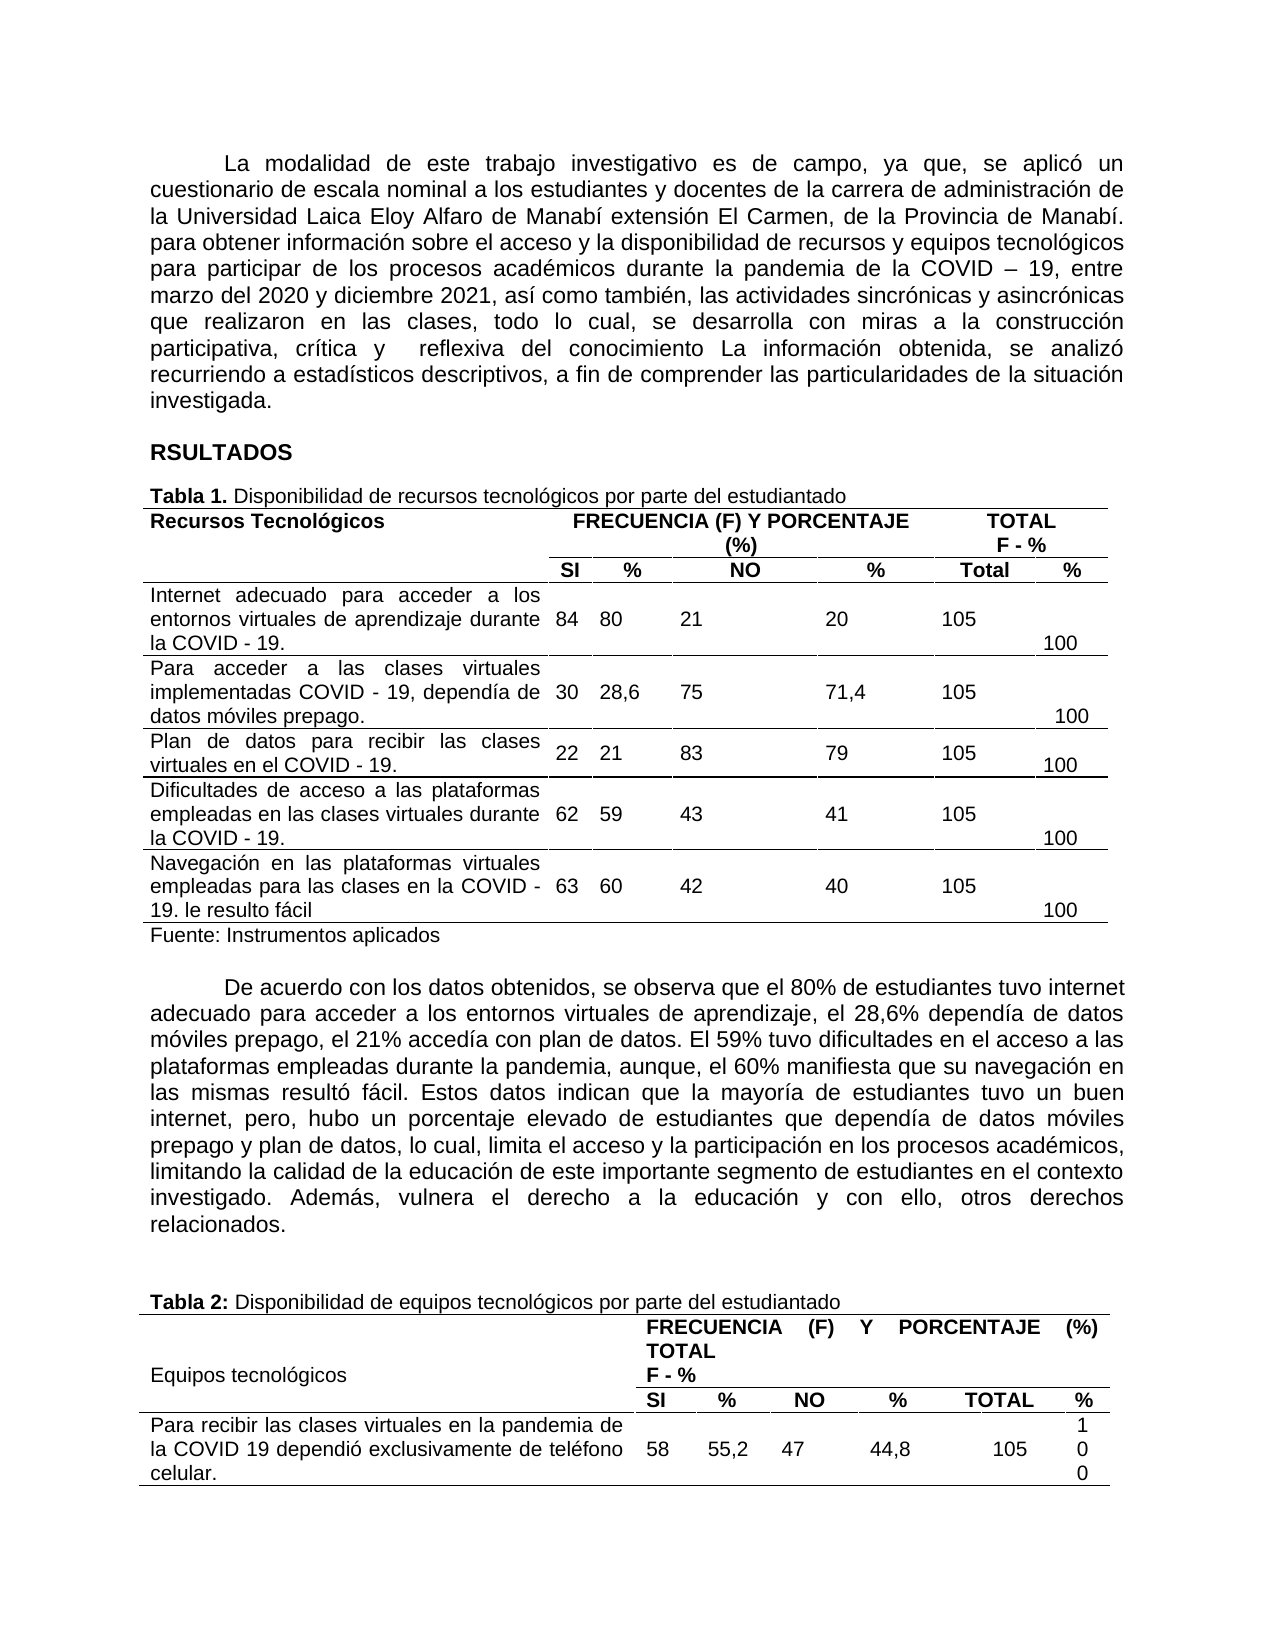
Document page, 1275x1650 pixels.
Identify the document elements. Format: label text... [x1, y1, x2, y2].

table_cell 55,2 [697, 1413, 770, 1484]
table_cell 75 [673, 656, 817, 727]
table_cell 105 [935, 778, 1035, 849]
table_cell 62 [549, 778, 592, 849]
table_cell SI % NO % TOTAL % [636, 1388, 1110, 1412]
table_header Equipos tecnológicos [139, 1315, 634, 1412]
table_cell 100 [1036, 850, 1108, 922]
table_header FRECUENCIA (F) Y PORCENTAJE (%) TOTAL F - % [636, 1315, 1110, 1387]
text RSULTADOS [150, 438, 1125, 465]
text La modalidad de este trabajo investigativo es de campo, ya que, se aplicó un cuestionario de escala nominal a los estudiantes y docentes de la carrera de administración de la Universidad Laica Eloy Alfaro de Manabí extensión El Carmen, de la Provincia de Manabí. para obtener información sobre el acceso y la disponibilidad de recursos y equipos tecnológicos para participar de los procesos académicos durante la pandemia de la COVID – 19, entre marzo del 2020 y diciembre 2021, así como también, las actividades sincrónicas y asincrónicas que realizaron en las clases, todo lo cual, se desarrolla con miras a la construcción participativa, crítica y reflexiva del conocimiento La información obtenida, se analizó recurriendo a estadísticos descriptivos, a fin de comprender las particularidades de la situación investigada. [150, 150, 1125, 413]
table_cell Para recibir las clases virtuales en la pandemia de la COVID 19 dependió exclusivamente de teléfono celular. [139, 1413, 634, 1484]
table_cell 105 [935, 729, 1035, 776]
table_cell 71,4 [818, 656, 934, 727]
table_cell 58 [636, 1413, 696, 1484]
table_cell 100 [1036, 729, 1108, 776]
text Tabla 2: Disponibilidad de equipos tecnológicos por parte del estudiantado [150, 1290, 1125, 1314]
table_cell 22 [549, 729, 592, 776]
table_cell 100 [1036, 778, 1108, 849]
table_cell % [1036, 558, 1108, 582]
text Fuente: Instrumentos aplicados [150, 923, 1125, 947]
table_cell 44,8 [859, 1413, 981, 1484]
table_cell 105 [935, 850, 1035, 922]
table_cell 47 [771, 1413, 858, 1484]
table_cell 40 [818, 850, 934, 922]
table_cell 105 [935, 656, 1035, 727]
table_cell 63 [549, 850, 592, 922]
table_cell Internet adecuado para acceder a los entornos virtuales de aprendizaje durante la COVID - 19. [143, 583, 548, 654]
table_header TOTAL F - % [935, 509, 1108, 557]
table_header Recursos Tecnológicos [143, 509, 548, 582]
table_header FRECUENCIA (F) Y PORCENTAJE (%) [549, 509, 934, 557]
table_cell 105 [935, 583, 1035, 654]
table_cell 43 [673, 778, 817, 849]
table_cell NO [673, 558, 817, 582]
table_cell 21 [673, 583, 817, 654]
table_cell 30 [549, 656, 592, 727]
table_cell 28,6 [593, 656, 672, 727]
table_cell 84 [549, 583, 592, 654]
table_cell % [818, 558, 934, 582]
table_cell 60 [593, 850, 672, 922]
table_cell Total [935, 558, 1035, 582]
text Tabla 1. Disponibilidad de recursos tecnológicos por parte del estudiantado [150, 484, 1125, 508]
table_cell Navegación en las plataformas virtuales empleadas para las clases en la COVID - 19. le resulto fácil [143, 850, 548, 922]
table_cell Dificultades de acceso a las plataformas empleadas en las clases virtuales durante la COVID - 19. [143, 778, 548, 849]
table_cell Plan de datos para recibir las clases virtuales en el COVID - 19. [143, 729, 548, 776]
table_cell Para acceder a las clases virtuales implementadas COVID - 19, dependía de datos móviles prepago. [143, 656, 548, 727]
table_cell 21 [593, 729, 672, 776]
table_cell 100 [1066, 1413, 1110, 1484]
table_cell SI [549, 558, 592, 582]
table_cell 59 [593, 778, 672, 849]
table_cell % [593, 558, 672, 582]
table_cell 80 [593, 583, 672, 654]
table_cell 41 [818, 778, 934, 849]
table_cell 20 [818, 583, 934, 654]
text De acuerdo con los datos obtenidos, se observa que el 80% de estudiantes tuvo internet adecuado para acceder a los entornos virtuales de aprendizaje, el 28,6% dependía de datos móviles prepago, el 21% accedía con plan de datos. El 59% tuvo dificultades en el acceso a las plataformas empleadas durante la pandemia, aunque, el 60% manifiesta que su navegación en las mismas resultó fácil. Estos datos indican que la mayoría de estudiantes tuvo un buen internet, pero, hubo un porcentaje elevado de estudiantes que dependía de datos móviles prepago y plan de datos, lo cual, limita el acceso y la participación en los procesos académicos, limitando la calidad de la educación de este importante segmento de estudiantes en el contexto investigado. Además, vulnera el derecho a la educación y con ello, otros derechos relacionados. [150, 973, 1125, 1237]
table_cell 100 [1036, 656, 1108, 727]
table_cell 105 [982, 1413, 1065, 1484]
table_cell 83 [673, 729, 817, 776]
table_cell 100 [1036, 583, 1108, 654]
table_cell 79 [818, 729, 934, 776]
table_cell 42 [673, 850, 817, 922]
